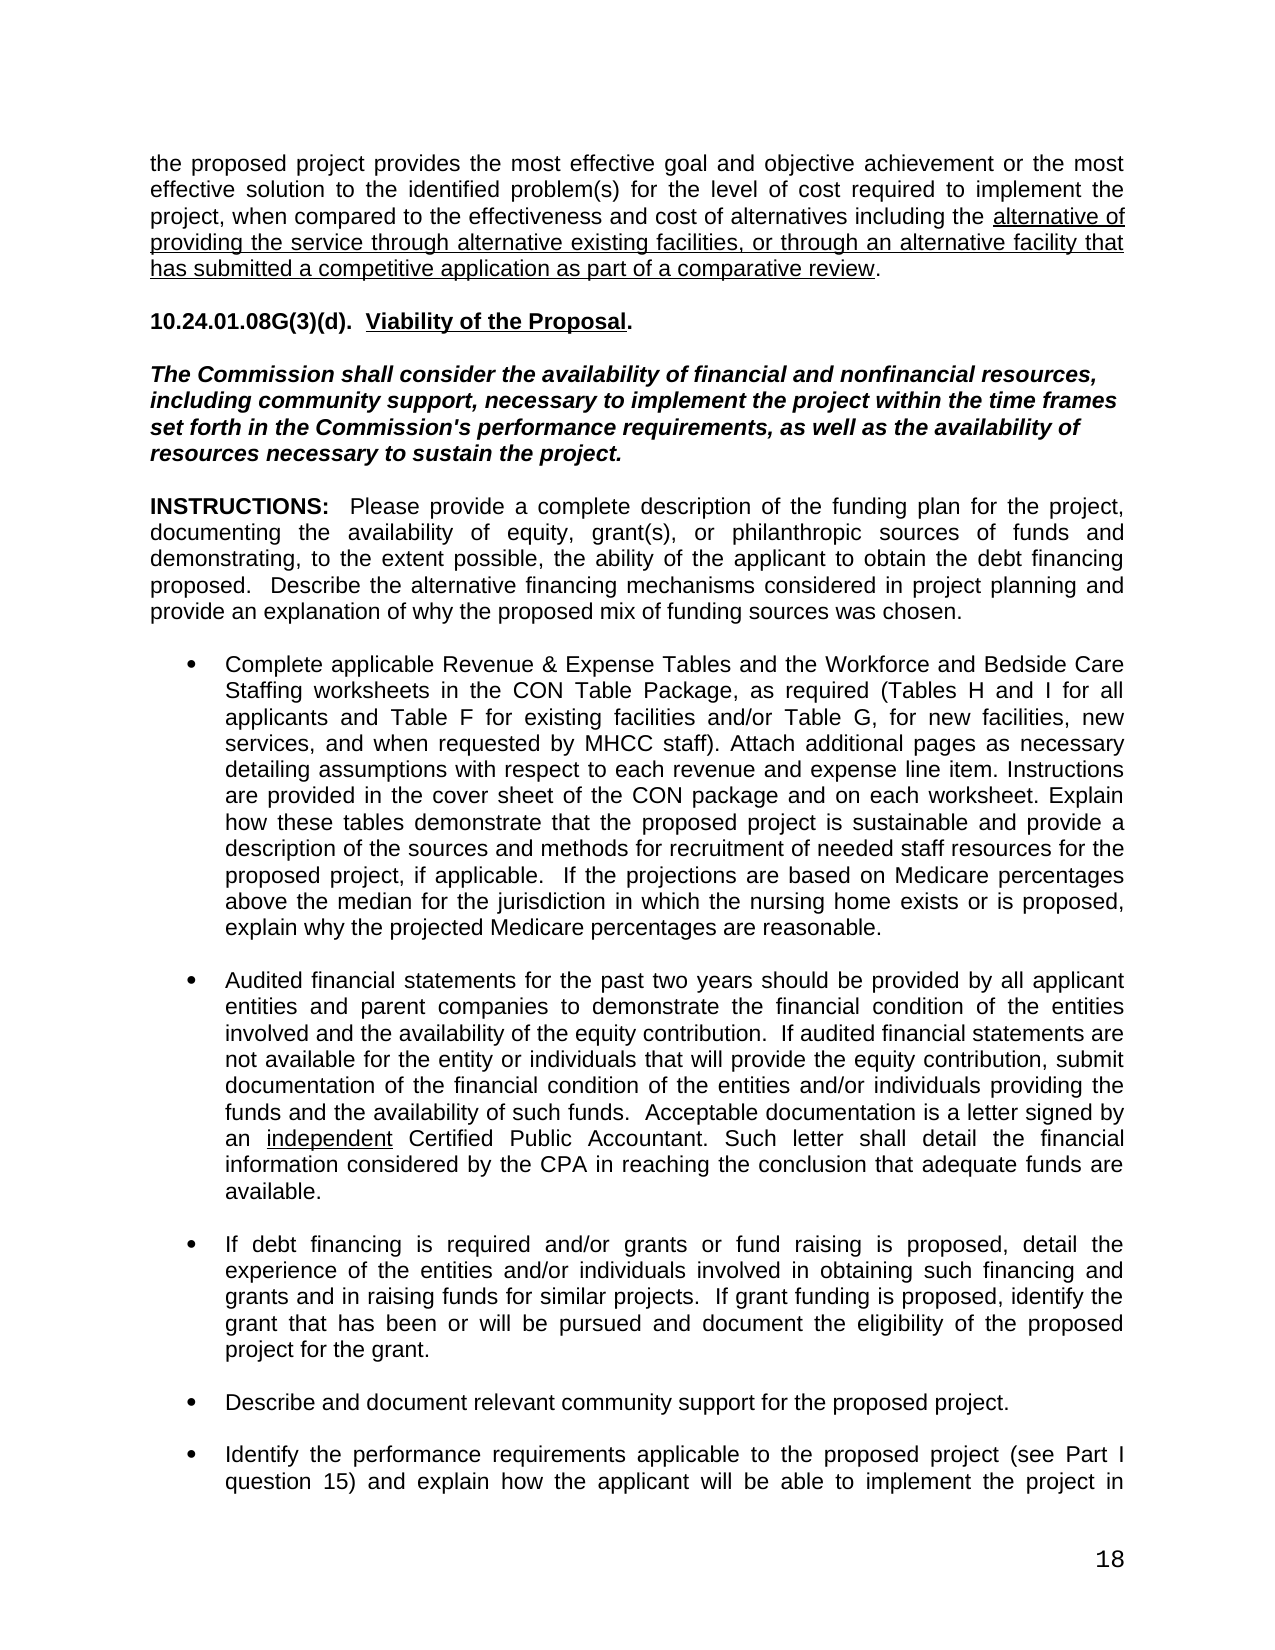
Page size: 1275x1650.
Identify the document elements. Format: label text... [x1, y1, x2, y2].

list Audited financial statements for the past two years should be provided by all applicant entities and parent companies to demonstrate the financial condition of the entities involved and the availability of the equity contribution. If audited financial statements are not available for the entity or individuals that will provide the equity contribution, submit documentation of the financial condition of the entities and/or individuals providing the funds and the availability of such funds. Acceptable documentation is a letter signed by an independent Certified Public Accountant. Such letter shall detail the financial information considered by the CPA in reaching the conclusion that adequate funds are available. [187, 967, 1125, 1204]
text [150, 150, 1125, 282]
text 10.24.01.08G(3)(d). Viability of the Proposal. [150, 308, 1125, 334]
text The Commission shall consider the availability of financial and nonfinancial resources, including community support, necessary to implement the project within the time frames set forth in the Commission's performance requirements, as well as the availability of resources necessary to sustain the project. [150, 361, 1125, 466]
list Describe and document relevant community support for the proposed project. [187, 1389, 1125, 1415]
text INSTRUCTIONS: Please provide a complete description of the funding plan for the project, documenting the availability of equity, grant(s), or philanthropic sources of funds and demonstrating, to the extent possible, the ability of the applicant to obtain the debt financing proposed. Describe the alternative financing mechanisms considered in project planning and provide an explanation of why the proposed mix of funding sources was chosen. [150, 493, 1125, 624]
list If debt financing is required and/or grants or fund raising is proposed, detail the experience of the entities and/or individuals involved in obtaining such financing and grants and in raising funds for similar projects. If grant funding is proposed, identify the grant that has been or will be pursued and document the eligibility of the proposed project for the grant. [187, 1231, 1125, 1362]
list Complete applicable Revenue & Expense Tables and the Workforce and Bedside Care Staffing worksheets in the CON Table Package, as required (Tables H and I for all applicants and Table F for existing facilities and/or Table G, for new facilities, new services, and when requested by MHCC staff). Attach additional pages as necessary detailing assumptions with respect to each revenue and expense line item. Instructions are provided in the cover sheet of the CON package and on each worksheet. Explain how these tables demonstrate that the proposed project is sustainable and provide a description of the sources and methods for recruitment of needed staff resources for the proposed project, if applicable. If the projections are based on Medicare percentages above the median for the jurisdiction in which the nursing home exists or is proposed, explain why the projected Medicare percentages are reasonable. [187, 651, 1125, 941]
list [187, 1441, 1125, 1494]
